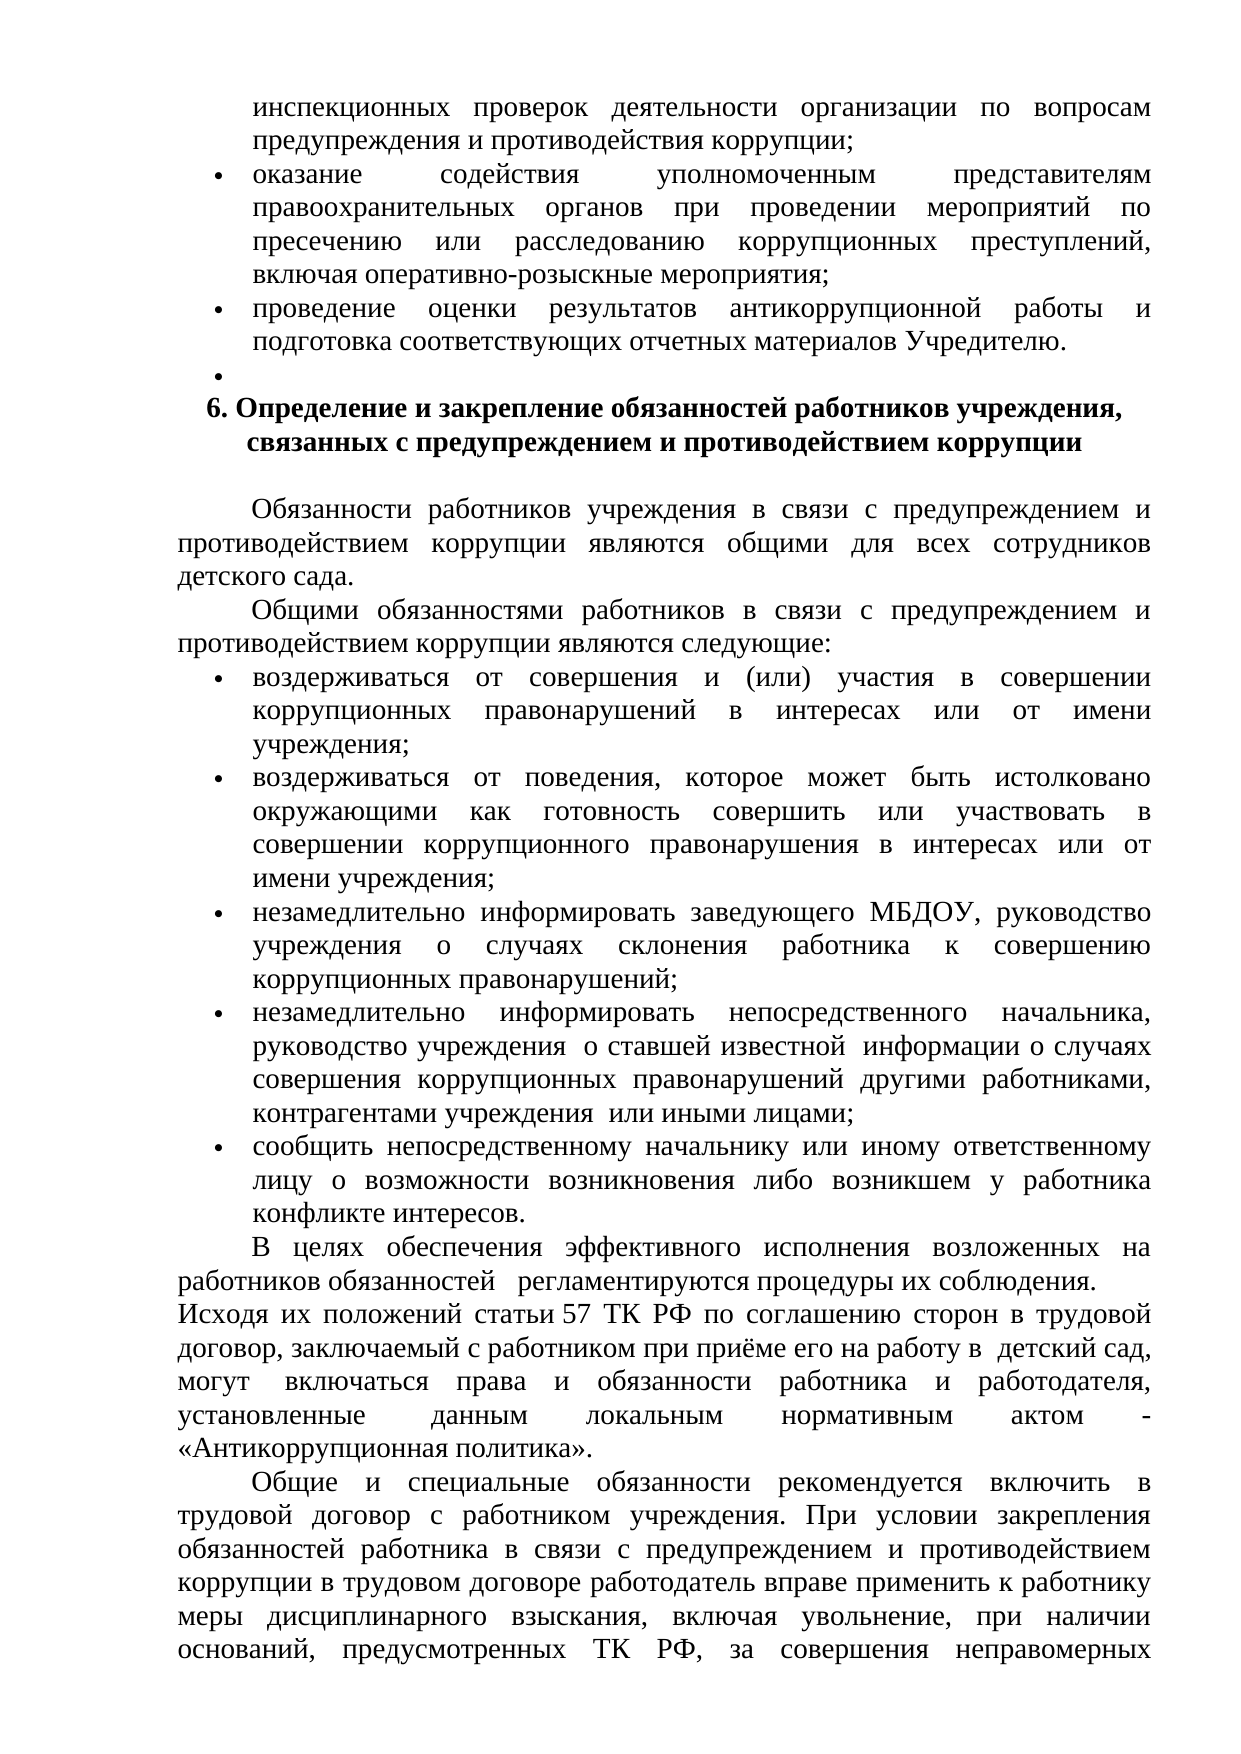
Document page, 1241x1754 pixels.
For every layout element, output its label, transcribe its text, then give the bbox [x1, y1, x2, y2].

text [177, 1464, 1152, 1665]
list проведение оценки результатов антикоррупционной работы и подготовка соответствующих отчетных материалов Учредителю. [215, 290, 1152, 357]
list незамедлительно информировать непосредственного начальника, руководство учреждения о ставшей известной информации о случаях совершения коррупционных правонарушений другими работниками, контрагентами учреждения или иными лицами; [215, 994, 1152, 1128]
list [215, 89, 1152, 156]
list воздерживаться от совершения и (или) участия в совершении коррупционных правонарушений в интересах или от имени учреждения; [215, 659, 1152, 759]
list незамедлительно информировать заведующего МБДОУ, руководство учреждения о случаях склонения работника к совершению коррупционных правонарушений; [215, 894, 1152, 994]
list сообщить непосредственному начальнику или иному ответственному лицу о возможности возникновения либо возникшем у работника конфликте интересов. [215, 1128, 1152, 1229]
text В целях обеспечения эффективного исполнения возложенных на работников обязанностей регламентируются процедуры их соблюдения. [177, 1229, 1152, 1296]
text 6. Определение и закрепление обязанностей работников учреждения, связанных с предупреждением и противодействием коррупции [177, 391, 1152, 458]
list оказание содействия уполномоченным представителям правоохранительных органов при проведении мероприятий по пресечению или расследованию коррупционных преступлений, включая оперативно-розыскные мероприятия; [215, 156, 1152, 290]
text Обязанности работников учреждения в связи с предупреждением и противодействием коррупции являются общими для всех сотрудников детского сада. [177, 491, 1152, 592]
text Исходя их положений статьи 57 ТК РФ по соглашению сторон в трудовой договор, заключаемый с работником при приёме его на работу в детский сад, могут включаться права и обязанности работника и работодателя, установленные данным локальным нормативным актом - «Антикоррупционная политика». [177, 1296, 1152, 1464]
list воздерживаться от поведения, которое может быть истолковано окружающими как готовность совершить или участвовать в совершении коррупционного правонарушения в интересах или от имени учреждения; [215, 759, 1152, 894]
text Общими обязанностями работников в связи с предупреждением и противодействием коррупции являются следующие: [177, 592, 1152, 659]
